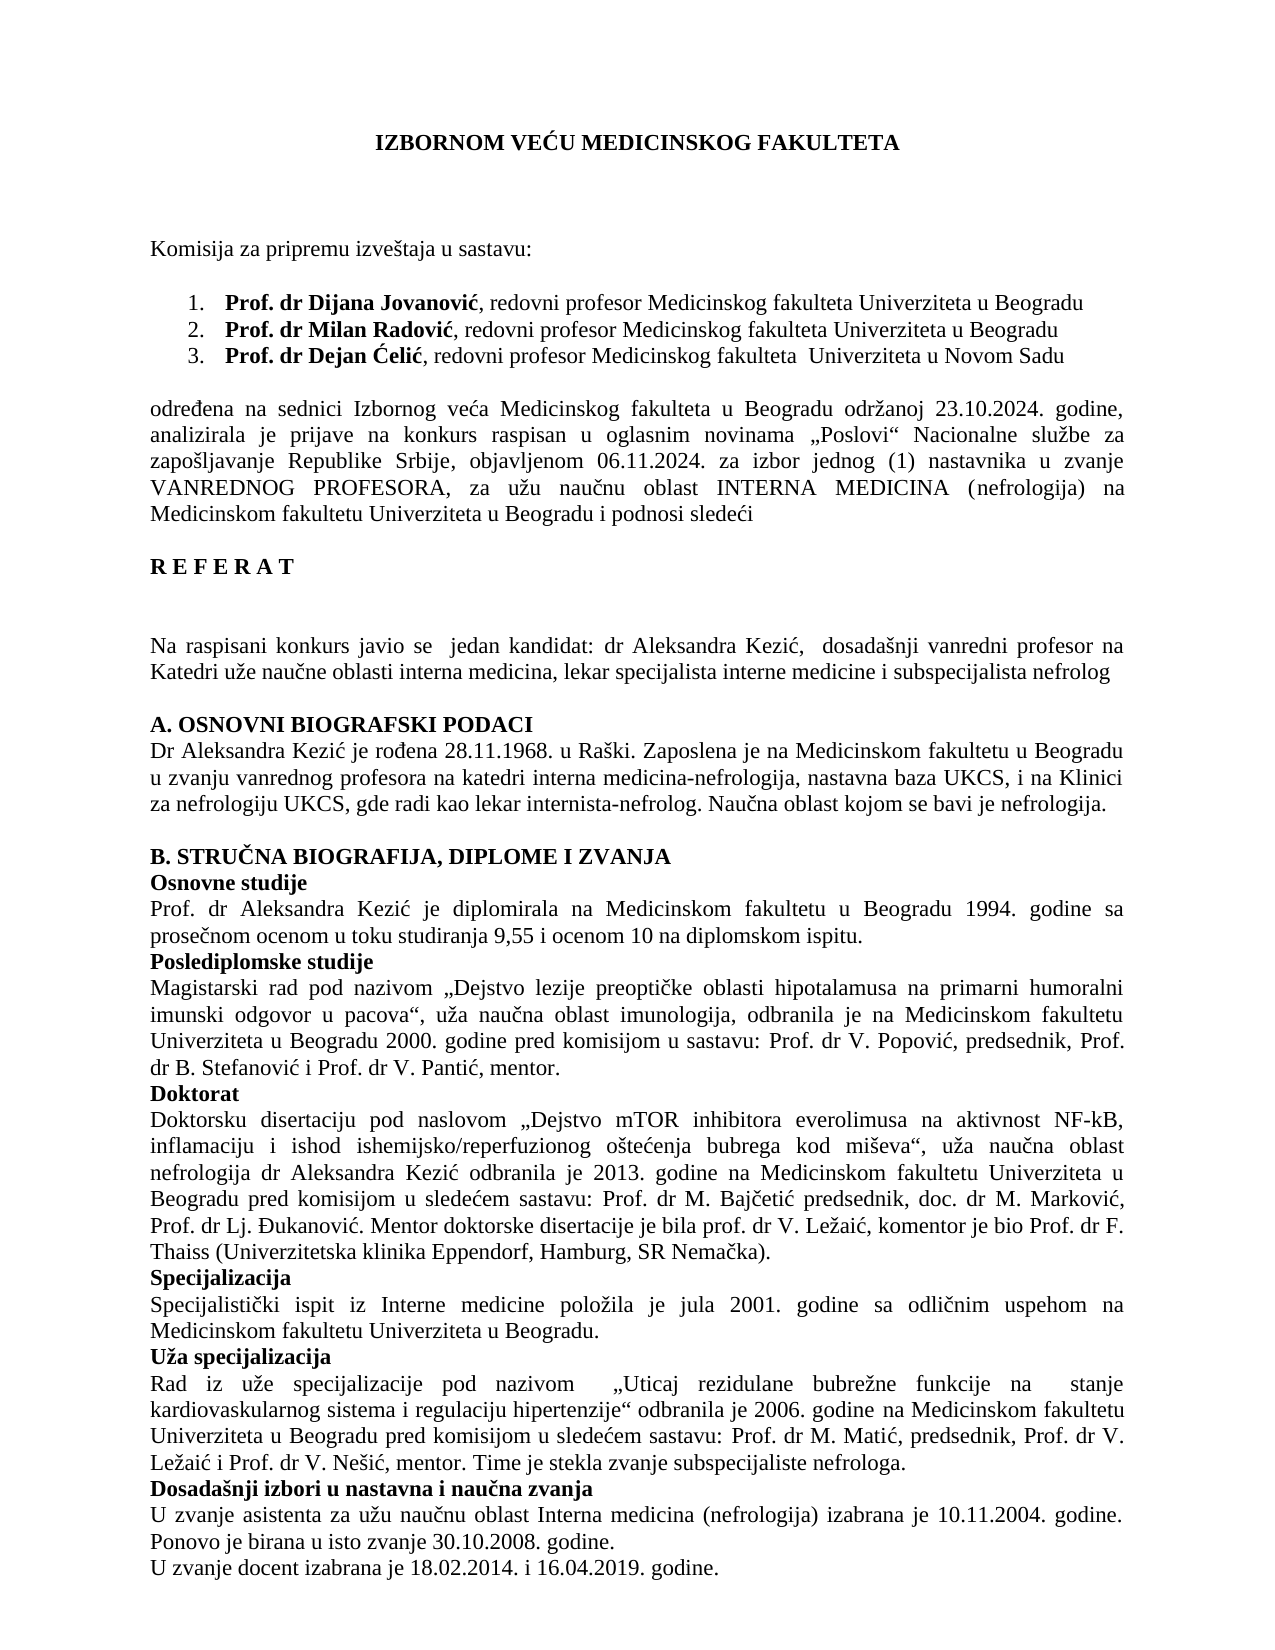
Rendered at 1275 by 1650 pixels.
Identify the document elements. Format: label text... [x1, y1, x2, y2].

list Prof. dr Milan Radović, redovni profesor Medicinskog fakulteta Univerziteta u Beogradu [187, 316, 1125, 342]
text Dr Aleksandra Kezić je rođena 28.11.1968. u Raški. Zaposlena je na Medicinskom fakultetu u Beogradu u zvanju vanrednog profesora na katedri interna medicina-nefrologija, nastavna baza UKCS, i na Klinici za nefrologiju UKCS, gde radi kao lekar internista-nefrolog. Naučna oblast kojom se bavi je nefrologija. [150, 737, 1125, 816]
list Prof. dr Dijana Jovanović, redovni profesor Medicinskog fakulteta Univerziteta u Beogradu [187, 289, 1125, 316]
text Poslediplomske studije [150, 948, 1125, 974]
text Komisija za pripremu izveštaja u sastavu: [150, 235, 1125, 261]
text Osnovne studije [150, 869, 1125, 895]
text Doktorat [150, 1080, 1125, 1106]
text A. OSNOVNI BIOGRAFSKI PODACI [150, 711, 1125, 737]
text Uža specijalizacija [150, 1343, 1125, 1370]
text Doktorsku disertaciju pod naslovom „Dejstvo mTOR inhibitora everolimusa na aktivnost NF-kB, inflamaciju i ishod ishemijsko/reperfuzionog oštećenja bubrega kod miševa“, uža naučna oblast nefrologija dr Aleksandra Kezić odbranila je 2013. godine na Medicinskom fakultetu Univerziteta u Beogradu pred komisijom u sledećem sastavu: Prof. dr M. Bajčetić predsednik, doc. dr M. Marković, Prof. dr Lj. Đukanović. Mentor doktorske disertacije je bila prof. dr V. Ležaić, komentor je bio Prof. dr F. Thaiss (Univerzitetska klinika Eppendorf, Hamburg, SR Nemačka). [150, 1106, 1125, 1264]
text R E F E R A T [150, 553, 1125, 579]
text U zvanje docent izabrana je 18.02.2014. i 16.04.2019. godine. [150, 1554, 1125, 1581]
text Specijalistički ispit iz Interne medicine položila je jula 2001. godine sa odličnim uspehom na Medicinskom fakultetu Univerziteta u Beogradu. [150, 1291, 1125, 1343]
text Na raspisani konkurs javio se jedan kandidat: dr Aleksandra Kezić, dosadašnji vanredni profesor na Katedri uže naučne oblasti interna medicina, lekar specijalista interne medicine i subspecijalista nefrolog [150, 632, 1125, 684]
text IZBORNOM VEĆU MEDICINSKOG FAKULTETA [150, 129, 1125, 156]
text Prof. dr Aleksandra Kezić je diplomirala na Medicinskom fakultetu u Beogradu 1994. godine sa prosečnom ocenom u toku studiranja 9,55 i ocenom 10 na diplomskom ispitu. [150, 895, 1125, 948]
text Magistarski rad pod nazivom „Dejstvo lezije preoptičke oblasti hipotalamusa na primarni humoralni imunski odgovor u pacova“, uža naučna oblast imunologija, odbranila je na Medicinskom fakultetu Univerziteta u Beogradu 2000. godine pred komisijom u sastavu: Prof. dr V. Popović, predsednik, Prof. dr B. Stefanović i Prof. dr V. Pantić, mentor. [150, 974, 1125, 1080]
text Dosadašnji izbori u nastavna i naučna zvanja [150, 1475, 1125, 1502]
text B. STRUČNA BIOGRAFIJA, DIPLOME I ZVANJA [150, 843, 1125, 869]
text Specijalizacija [150, 1264, 1125, 1291]
text određena na sednici Izbornog veća Medicinskog fakulteta u Beogradu održanoj 23.10.2024. godine, analizirala je prijave na konkurs raspisan u oglasnim novinama „Poslovi“ Nacionalne službe za zapošljavanje Republike Srbije, objavljenom 06.11.2024. za izbor jednog (1) nastavnika u zvanje VANREDNOG PROFESORA, za užu naučnu oblast INTERNA MEDICINA (nefrologija) na Medicinskom fakultetu Univerziteta u Beogradu i podnosi sledeći [150, 395, 1125, 526]
list Prof. dr Dejan Ćelić, redovni profesor Medicinskog fakulteta Univerziteta u Novom Sadu [187, 342, 1125, 368]
text U zvanje asistenta za užu naučnu oblast Interna medicina (nefrologija) izabrana je 10.11.2004. godine. Ponovo je birana u isto zvanje 30.10.2008. godine. [150, 1502, 1125, 1554]
text Rad iz uže specijalizacije pod nazivom „Uticaj rezidulane bubrežne funkcije na stanje kardiovaskularnog sistema i regulaciju hipertenzije“ odbranila je 2006. godine na Medicinskom fakultetu Univerziteta u Beogradu pred komisijom u sledećem sastavu: Prof. dr M. Matić, predsednik, Prof. dr V. Ležaić i Prof. dr V. Nešić, mentor. Time je stekla zvanje subspecijaliste nefrologa. [150, 1370, 1125, 1475]
